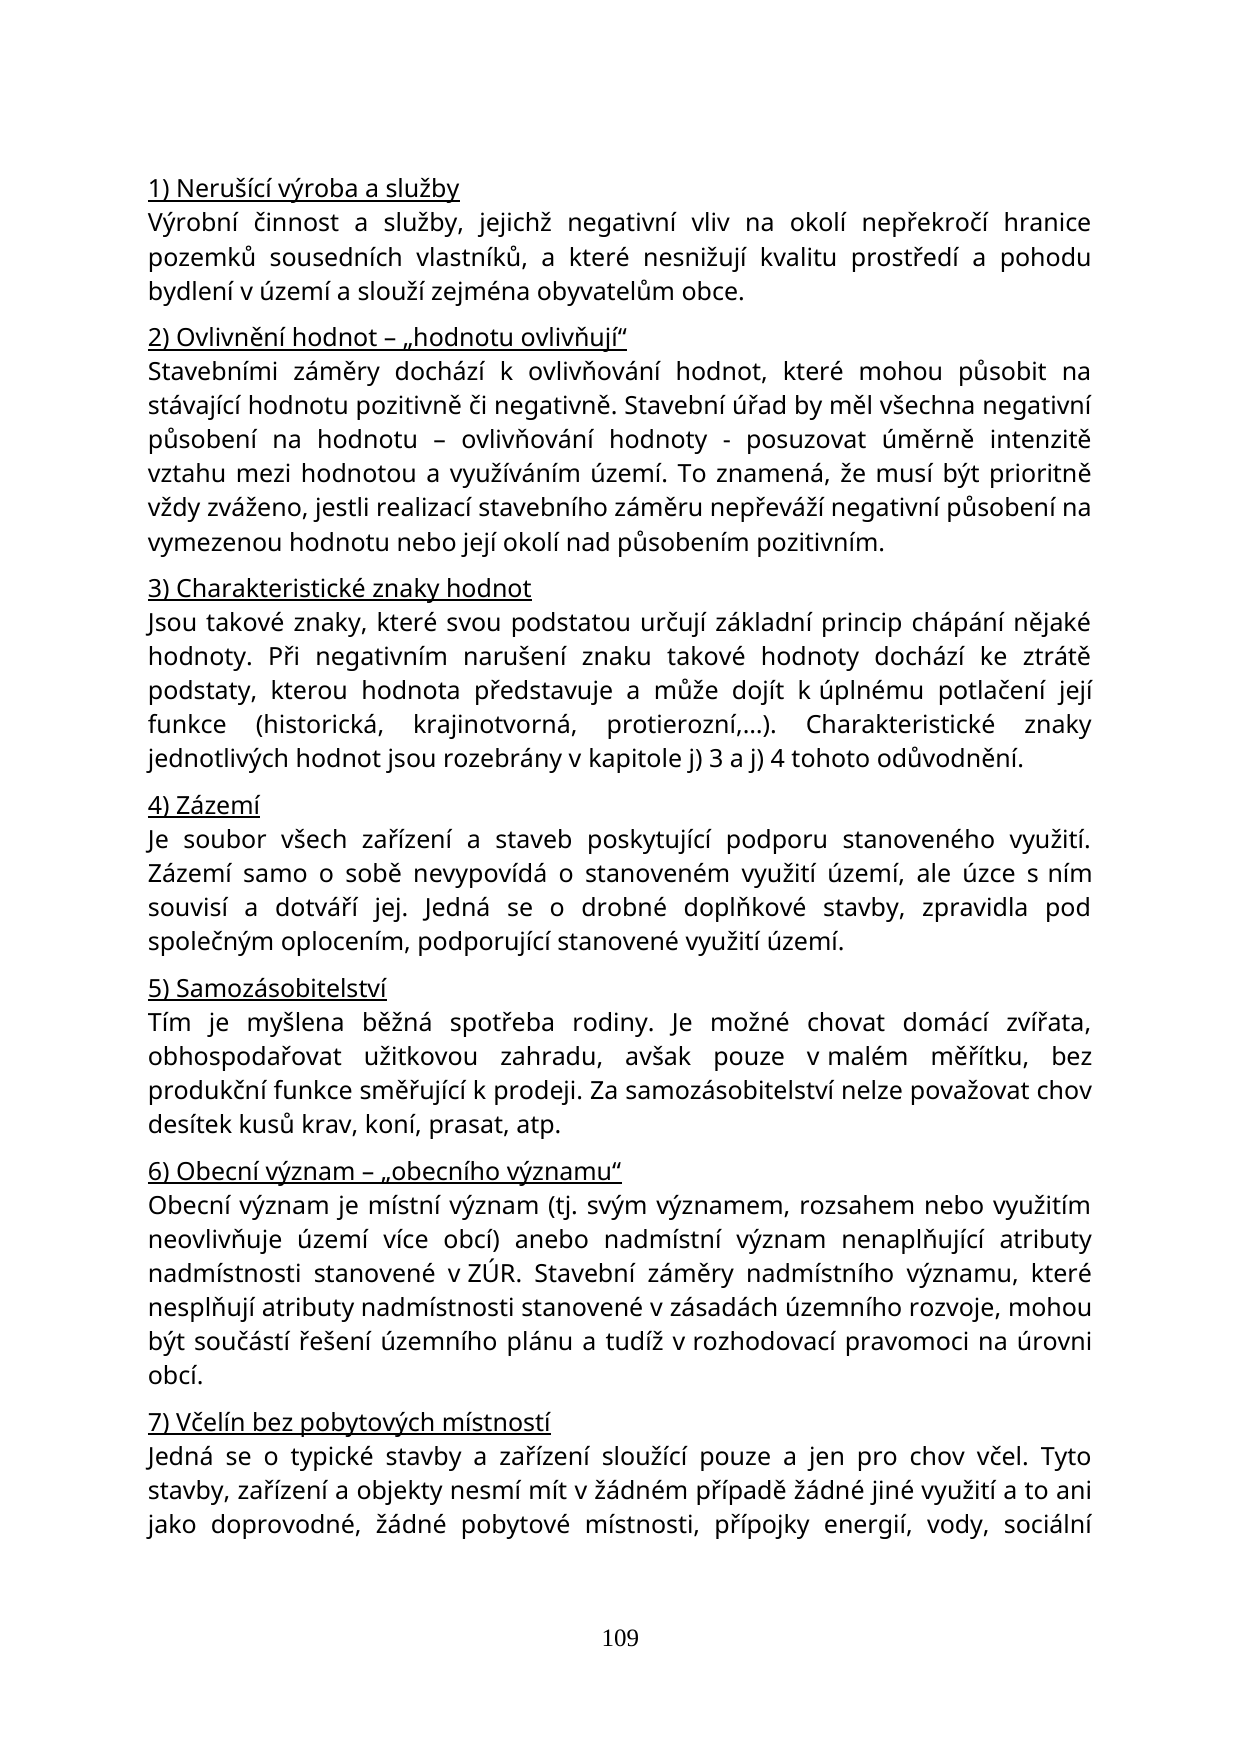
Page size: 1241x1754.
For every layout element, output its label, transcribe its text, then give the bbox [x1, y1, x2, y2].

text 3) Charakteristické znaky hodnot [148, 571, 1092, 605]
text Stavebními záměry dochází k ovlivňování hodnot, které mohou působit na stávající hodnotu pozitivně či negativně. Stavební úřad by měl všechna negativní působení na hodnotu – ovlivňování hodnoty - posuzovat úměrně intenzitě vztahu mezi hodnotou a využíváním území. To znamená, že musí být prioritně vždy zváženo, jestli realizací stavebního záměru nepřeváží negativní působení na vymezenou hodnotu nebo její okolí nad působením pozitivním. [148, 354, 1092, 558]
text 7) Včelín bez pobytových místností [148, 1404, 1092, 1438]
text Tím je myšlena běžná spotřeba rodiny. Je možné chovat domácí zvířata, obhospodařovat užitkovou zahradu, avšak pouze v malém měřítku, bez produkční funkce směřující k prodeji. Za samozásobitelství nelze považovat chov desítek kusů krav, koní, prasat, atp. [148, 1004, 1092, 1141]
text 1) Nerušící výroba a služby [148, 171, 1092, 205]
text Výrobní činnost a služby, jejichž negativní vliv na okolí nepřekročí hranice pozemků sousedních vlastníků, a které nesnižují kvalitu prostředí a pohodu bydlení v území a slouží zejména obyvatelům obce. [148, 205, 1092, 307]
text 2) Ovlivnění hodnot – „hodnotu ovlivňují“ [148, 320, 1092, 354]
text 4) Zázemí [148, 788, 1092, 822]
text Je soubor všech zařízení a staveb poskytující podporu stanoveného využití. Zázemí samo o sobě nevypovídá o stanoveném využití území, ale úzce s ním souvisí a dotváří jej. Jedná se o drobné doplňkové stavby, zpravidla pod společným oplocením, podporující stanovené využití území. [148, 822, 1092, 958]
text 5) Samozásobitelství [148, 970, 1092, 1004]
text Jsou takové znaky, které svou podstatou určují základní princip chápání nějaké hodnoty. Při negativním narušení znaku takové hodnoty dochází ke ztrátě podstaty, kterou hodnota představuje a může dojít k úplnému potlačení její funkce (historická, krajinotvorná, protierozní,…). Charakteristické znaky jednotlivých hodnot jsou rozebrány v kapitole j) 3 a j) 4 tohoto odůvodnění. [148, 605, 1092, 775]
text 6) Obecní význam – „obecního významu“ [148, 1153, 1092, 1187]
text Obecní význam je místní význam (tj. svým významem, rozsahem nebo využitím neovlivňuje území více obcí) anebo nadmístní význam nenaplňující atributy nadmístnosti stanovené v ZÚR. Stavební záměry nadmístního významu, které nesplňují atributy nadmístnosti stanovené v zásadách územního rozvoje, mohou být součástí řešení územního plánu a tudíž v rozhodovací pravomoci na úrovni obcí. [148, 1187, 1092, 1392]
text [148, 1438, 1092, 1540]
